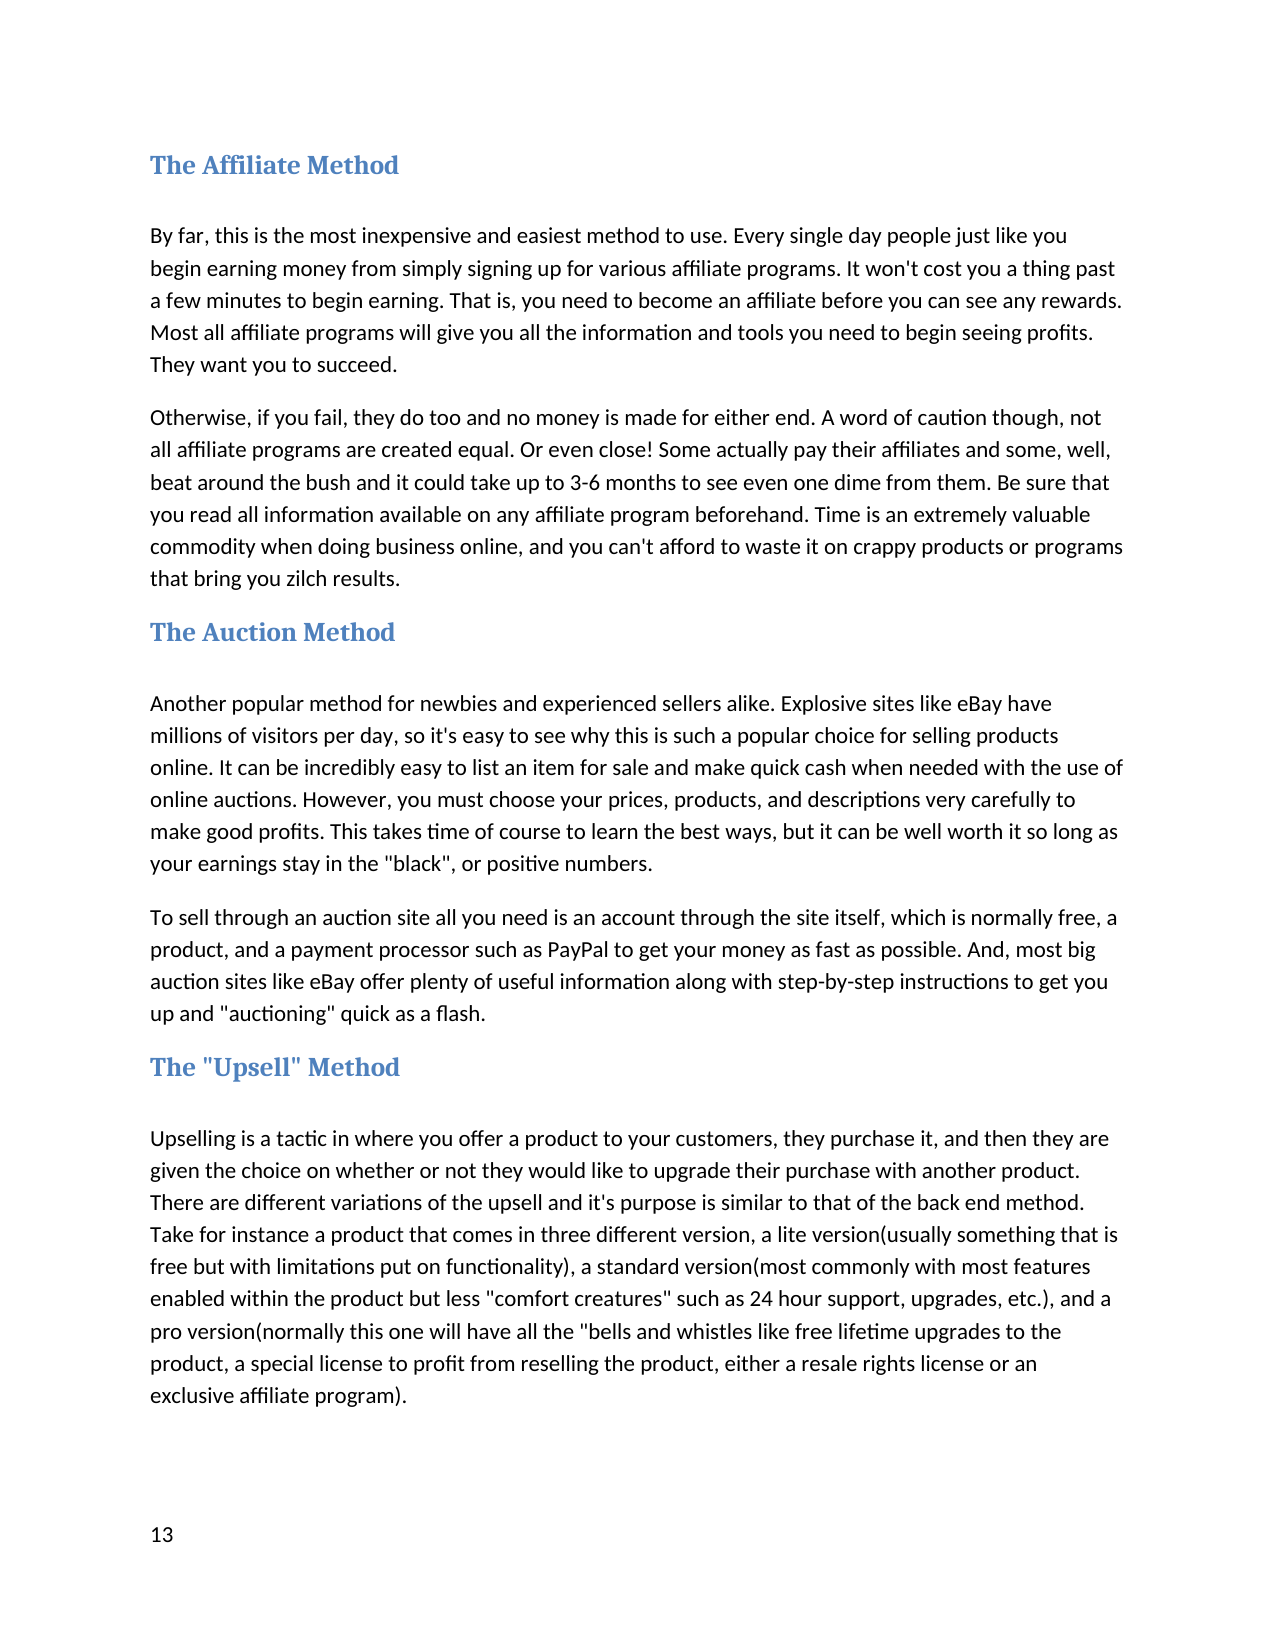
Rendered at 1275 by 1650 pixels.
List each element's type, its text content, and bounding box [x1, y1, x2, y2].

text To sell through an auction site all you need is an account through the site itself, which is normally free, a product, and a payment processor such as PayPal to get your money as fast as possible. And, most big auction sites like eBay offer plenty of useful information along with step-by-step instructions to get you up and "auctioning" quick as a flash. [150, 903, 1125, 1027]
subtitle The "Upsell" Method [150, 1052, 1125, 1119]
text Upselling is a tactic in where you offer a product to your customers, they purchase it, and then they are given the choice on whether or not they would like to upgrade their purchase with another product. There are different variations of the upsell and it's purpose is similar to that of the back end method. Take for instance a product that comes in three different version, a lite version(usually something that is free but with limitations put on functionality), a standard version(most commonly with most features enabled within the product but less "comfort creatures" such as 24 hour support, upgrades, etc.), and a pro version(normally this one will have all the "bells and whistles like free lifetime upgrades to the product, a special license to profit from reselling the product, either a resale rights license or an exclusive affiliate program). [150, 1124, 1125, 1409]
text Another popular method for newbies and experienced sellers alike. Explosive sites like eBay have millions of visitors per day, so it's easy to see why this is such a popular choice for selling products online. It can be incredibly easy to list an item for sale and make quick cash when needed with the use of online auctions. However, you must choose your prices, products, and descriptions very carefully to make good profits. This takes time of course to learn the best ways, but it can be well worth it so long as your earnings stay in the "black", or positive numbers. [150, 689, 1125, 878]
text Otherwise, if you fail, they do too and no money is made for either end. A word of caution though, not all affiliate programs are created equal. Or even close! Some actually pay their affiliates and some, well, beat around the bush and it could take up to 3-6 months to see even one dime from them. Be sure that you read all information available on any affiliate program beforehand. Time is an extremely valuable commodity when doing business online, and you can't afford to waste it on crappy products or programs that bring you zilch results. [150, 403, 1125, 592]
text By far, this is the most inexpensive and easiest method to use. Every single day people just like you begin earning money from simply signing up for various affiliate programs. It won't cost you a thing past a few minutes to begin earning. That is, you need to become an affiliate before you can see any rewards. Most all affiliate programs will give you all the information and tools you need to begin seeing profits. They want you to succeed. [150, 221, 1125, 378]
subtitle The Affiliate Method [150, 150, 1125, 217]
subtitle The Auction Method [150, 617, 1125, 684]
